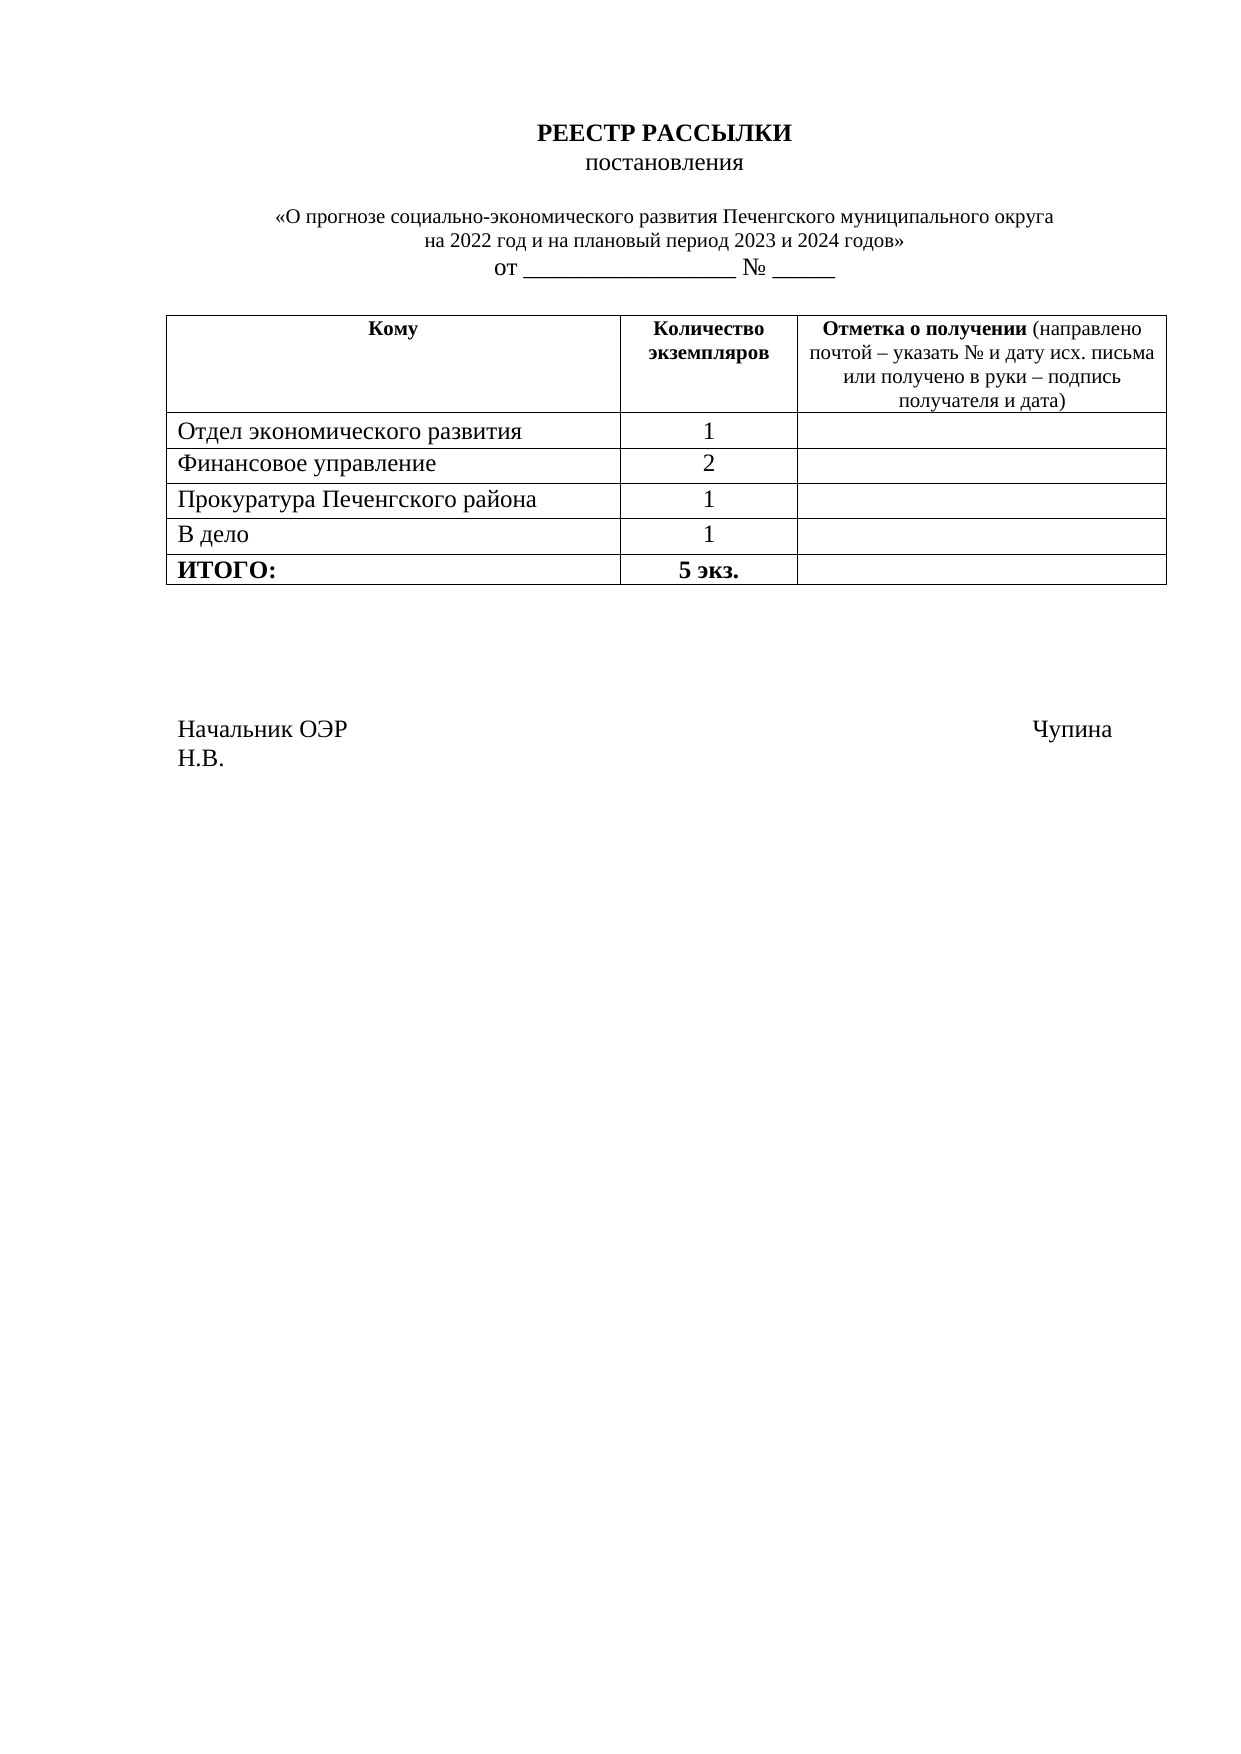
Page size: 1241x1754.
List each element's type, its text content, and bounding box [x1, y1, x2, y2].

table_cell ИТОГО: [167, 555, 620, 583]
table_cell [798, 449, 1166, 483]
table_cell 1 [621, 519, 797, 554]
table_cell 1 [621, 484, 797, 518]
table_header Кому [167, 316, 620, 412]
table_cell 5 экз. [621, 555, 797, 583]
table_cell Отдел экономического развития [167, 413, 620, 447]
text постановления [177, 147, 1152, 176]
table_cell В дело [167, 519, 620, 554]
text «О прогнозе социально-экономического развития Печенгского муниципального округа [177, 204, 1152, 228]
table_header Количество экземпляров [621, 316, 797, 412]
table_header Отметка о получении (направлено почтой – указать № и дату исх. письма или получено в руки – подпись получателя и дата) [798, 316, 1166, 412]
text РЕЕСТР РАССЫЛКИ [177, 118, 1152, 147]
table_cell Прокуратура Печенгского района [167, 484, 620, 518]
table_cell 2 [621, 449, 797, 483]
text от _________________ № _____ [177, 252, 1152, 281]
table_cell [798, 484, 1166, 518]
text на 2022 год и на плановый период 2023 и 2024 годов» [177, 228, 1152, 252]
table_cell [798, 519, 1166, 554]
table_cell [798, 555, 1166, 583]
table_cell Финансовое управление [167, 449, 620, 483]
table_cell 1 [621, 413, 797, 447]
table_cell [798, 413, 1166, 447]
text Начальник ОЭР Чупина Н.В. [177, 714, 1152, 772]
